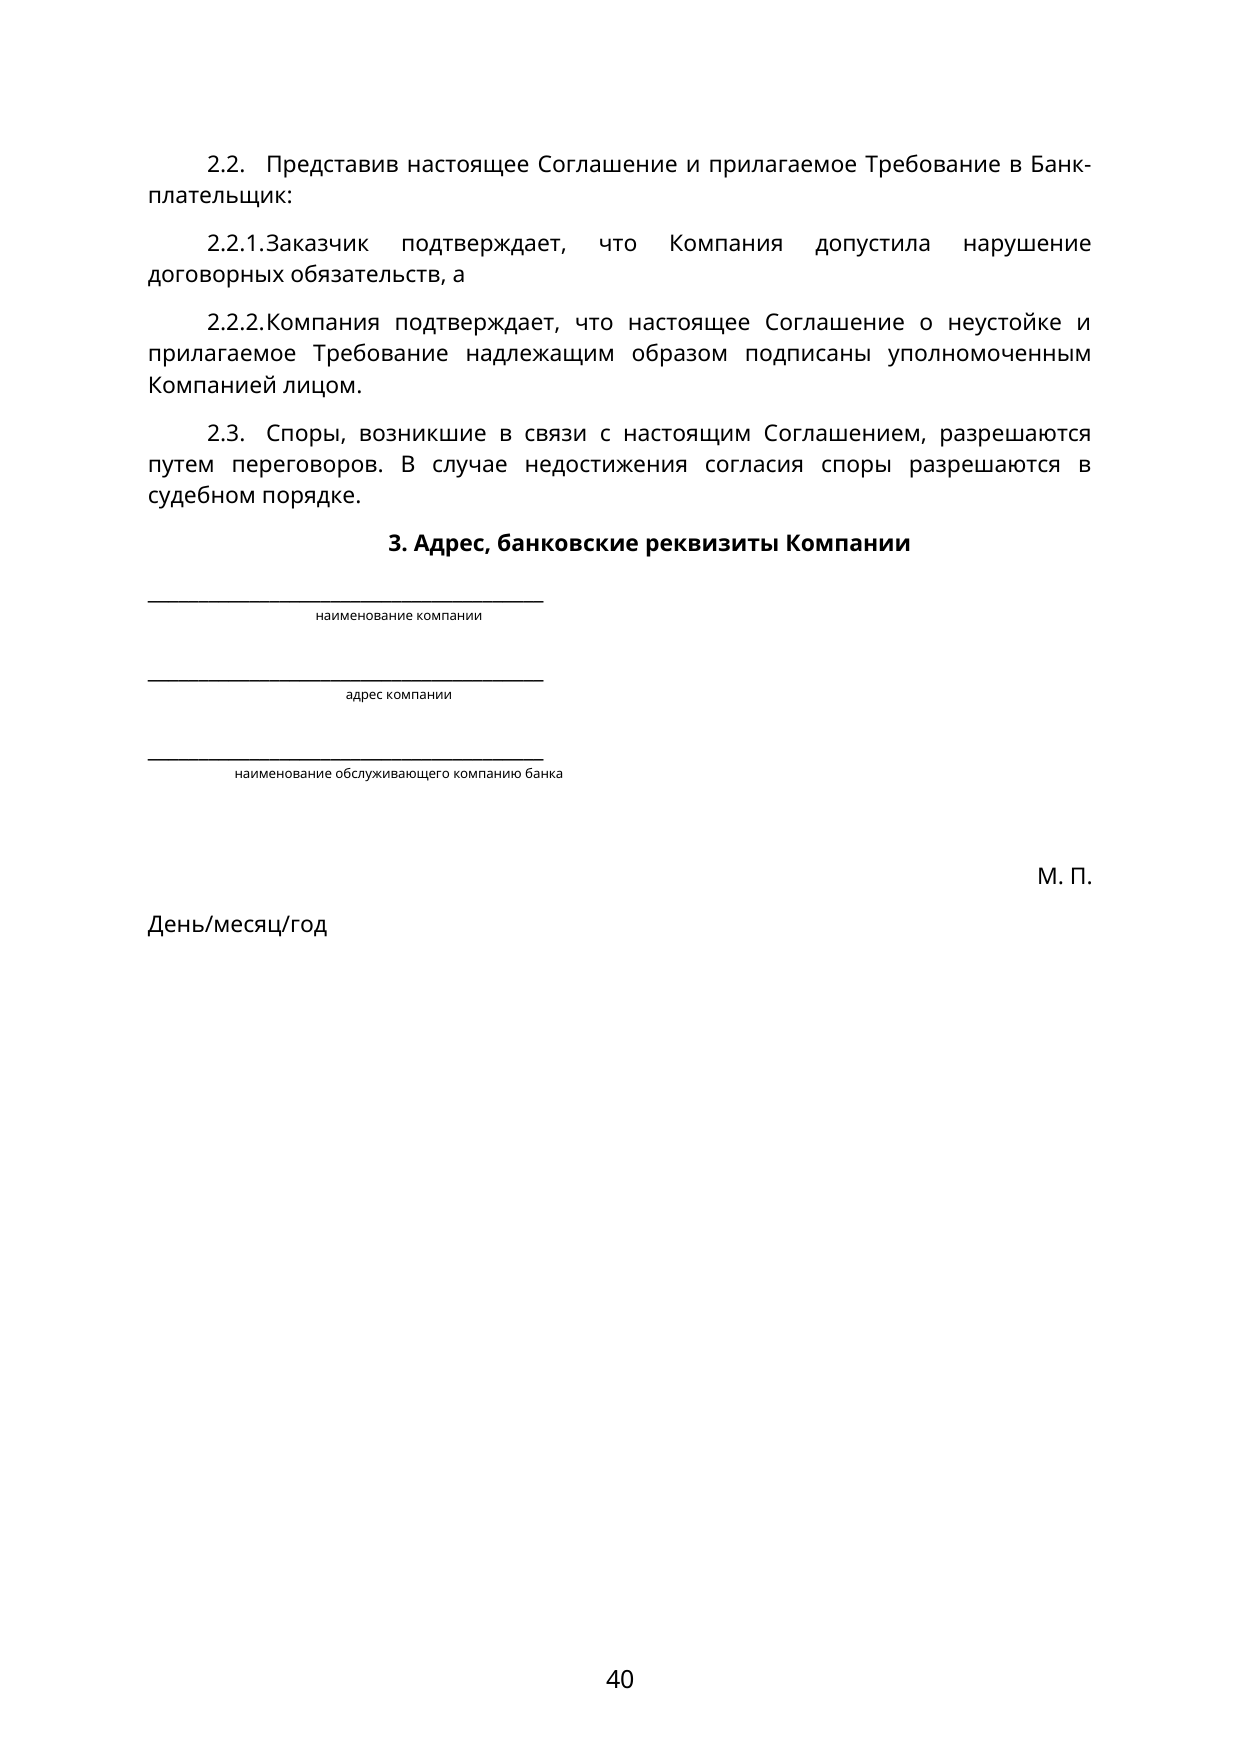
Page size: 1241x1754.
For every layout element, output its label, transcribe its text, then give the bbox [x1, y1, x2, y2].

text _______________________________________ [148, 654, 1092, 685]
text 2.2.1. Заказчик подтверждает, что Компания допустила нарушение договорных обязательств, а [148, 227, 1092, 289]
text _______________________________________ [148, 575, 1092, 606]
text 3. Адрес, банковские реквизиты Компании [148, 527, 1092, 558]
text наименование обслуживающего компанию банка [148, 764, 650, 796]
text М. П. [148, 860, 1092, 891]
text 2.2. Представив настоящее Соглашение и прилагаемое Требование в Банк-плательщик: [148, 148, 1092, 210]
text 2.3. Споры, возникшие в связи с настоящим Соглашением, разрешаются путем переговоров. В случае недостижения согласия споры разрешаются в судебном порядке. [148, 416, 1092, 510]
text 2.2.2. Компания подтверждает, что настоящее Соглашение о неустойке и прилагаемое Требование надлежащим образом подписаны уполномоченным Компанией лицом. [148, 306, 1092, 400]
text адрес компании [148, 685, 650, 716]
text наименование компании [148, 606, 650, 637]
text День/месяц/год [148, 908, 1092, 939]
text _______________________________________ [148, 733, 1092, 764]
